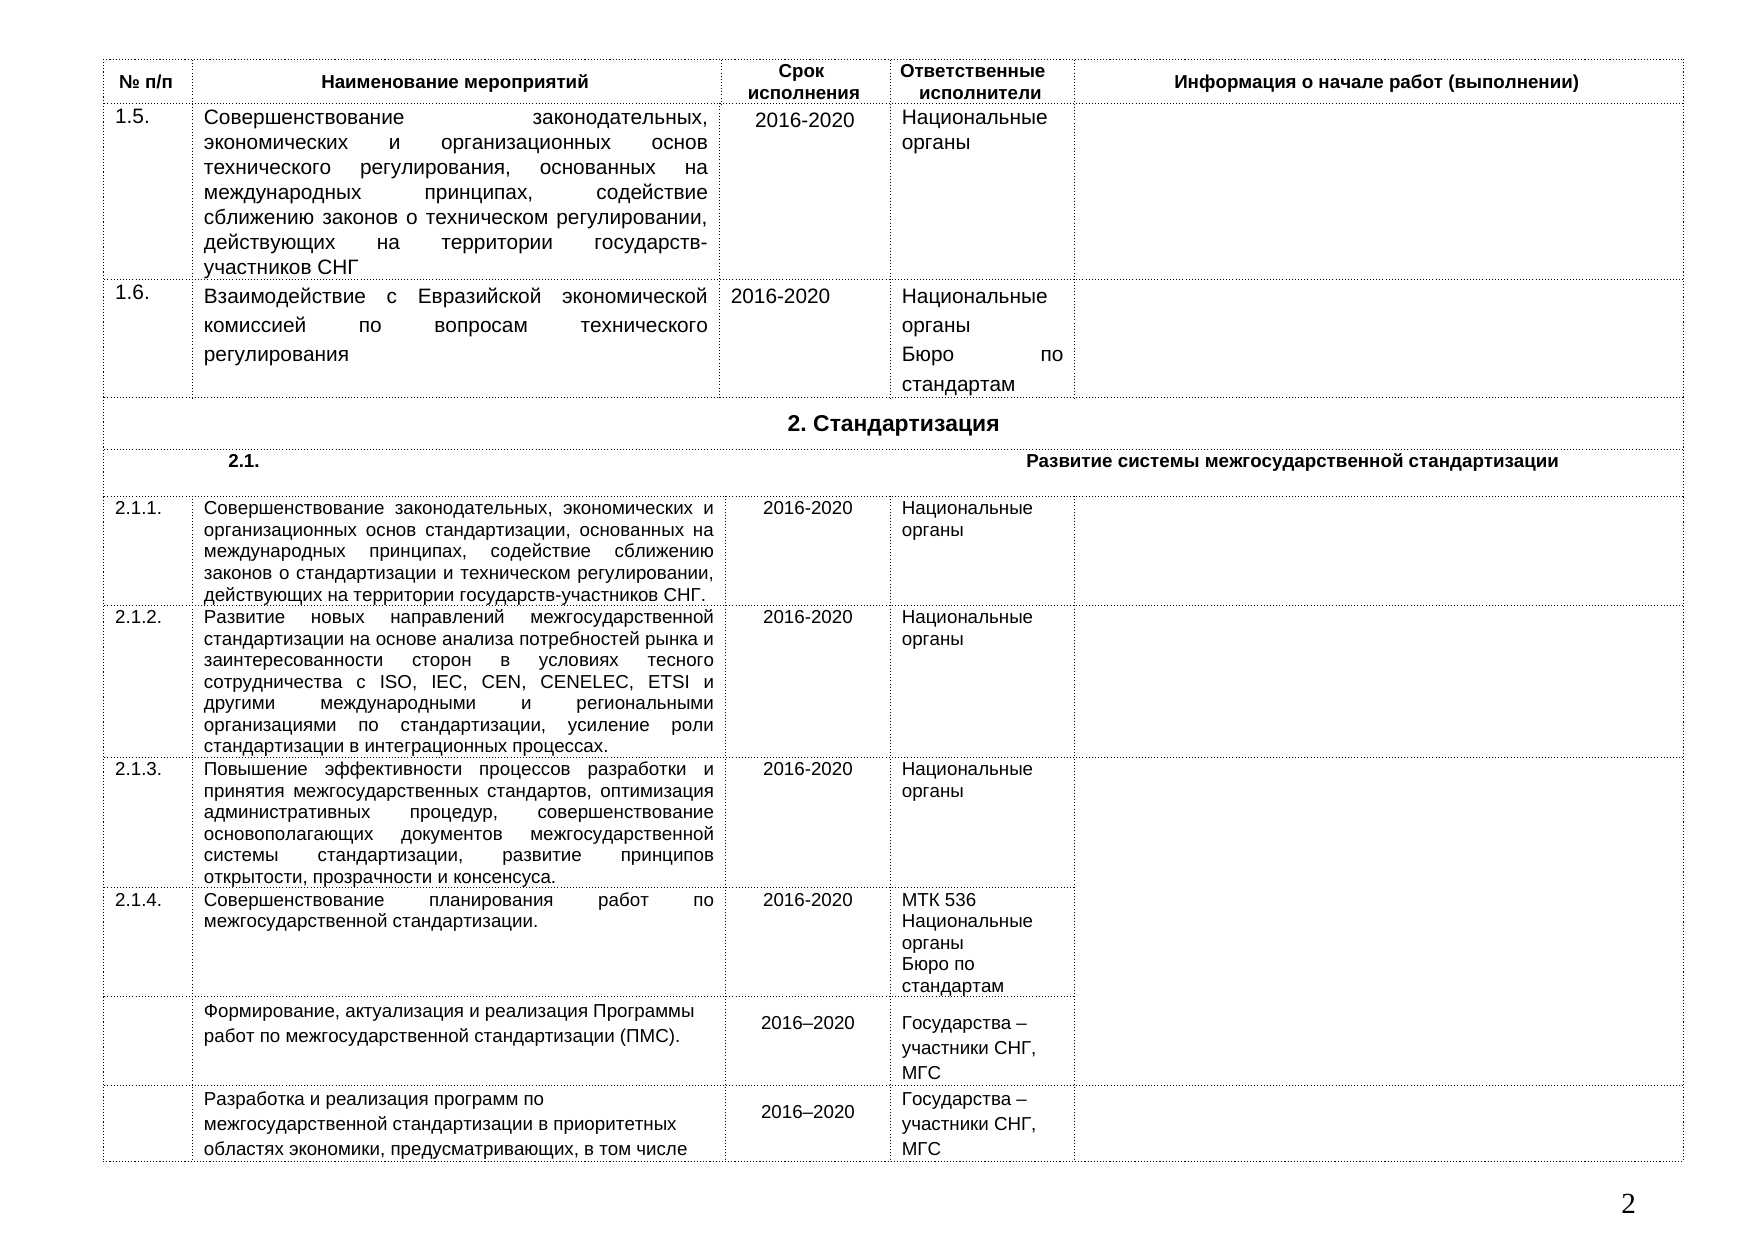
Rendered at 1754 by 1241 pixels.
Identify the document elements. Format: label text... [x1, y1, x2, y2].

table_cell 2. Стандартизация [104, 397, 1683, 449]
table_header № п/п [104, 59, 192, 103]
table_cell 1.5. [104, 103, 192, 279]
table_header Срок исполнения [722, 59, 890, 103]
table_cell 1.6. [104, 279, 192, 397]
table_cell 2.1.1. [104, 496, 192, 605]
table_cell Национальные органы Бюро по стандартам [890, 279, 1074, 397]
table_cell Национальные органы [890, 605, 1074, 757]
table_cell Совершенствование законодательных, экономических и организационных основ технического регулирования, основанных на международных принципах, содействие сближению законов о техническом регулировании, действующих на территории государств-участников СНГ [193, 103, 719, 279]
table_header Информация о начале работ (выполнении) [1074, 59, 1683, 103]
table_cell 2016-2020 [725, 757, 890, 887]
table_cell [1074, 757, 1683, 1085]
table_cell 2.1.4. [104, 887, 192, 996]
table_cell 2016–2020 [725, 996, 890, 1085]
table_cell 2016–2020 [725, 1085, 890, 1161]
table_cell Развитие системы межгосударственной стандартизации [104, 449, 1683, 496]
table_cell 2016-2020 [725, 887, 890, 996]
table_cell Повышение эффективности процессов разработки и принятия межгосударственных стандартов, оптимизация административных процедур, совершенствование основополагающих документов межгосударственной системы стандартизации, развитие принципов открытости, прозрачности и консенсуса. [193, 757, 725, 887]
table_cell [1074, 103, 1683, 279]
table_cell 2016-2020 [725, 496, 890, 605]
table_cell Национальные органы [890, 757, 1074, 887]
table_cell 2.1.3. [104, 757, 192, 887]
table_cell [104, 1085, 192, 1161]
table_cell 2016-2020 [719, 279, 890, 397]
table_cell Совершенствование законодательных, экономических и организационных основ стандартизации, основанных на международных принципах, содействие сближению законов о стандартизации и техническом регулировании, действующих на территории государств-участников СНГ. [193, 496, 725, 605]
table_cell Государства – участники СНГ, МГС [890, 1085, 1074, 1161]
table_header Ответственные исполнители [890, 59, 1074, 103]
table_cell 2.1.2. [104, 605, 192, 757]
table_cell Государства – участники СНГ, МГС [890, 996, 1074, 1085]
table_cell Взаимодействие с Евразийской экономической комиссией по вопросам технического регулирования [193, 279, 719, 397]
table_cell 2016-2020 [725, 605, 890, 757]
table_cell [104, 996, 192, 1085]
table_cell Формирование, актуализация и реализация Программы работ по межгосударственной стандартизации (ПМС). [193, 996, 725, 1085]
table_cell Совершенствование планирования работ по межгосударственной стандартизации. [193, 887, 725, 996]
table_header Наименование мероприятий [193, 59, 722, 103]
table_cell [1074, 605, 1683, 757]
table_cell [1074, 1085, 1683, 1161]
table_cell 2016-2020 [719, 103, 890, 279]
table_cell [193, 1085, 725, 1161]
table_cell Национальные органы [890, 103, 1074, 279]
table_cell [1074, 279, 1683, 397]
table_cell МТК 536 Национальные органы Бюро по стандартам [890, 887, 1074, 996]
table_cell [1074, 496, 1683, 605]
table_cell Национальные органы [890, 496, 1074, 605]
table_cell Развитие новых направлений межгосударственной стандартизации на основе анализа потребностей рынка и заинтересованности сторон в условиях тесного сотрудничества с ISO, IEC, CEN, CENELEC, ETSI и другими международными и региональными организациями по стандартизации, усиление роли стандартизации в интеграционных процессах. [193, 605, 725, 757]
